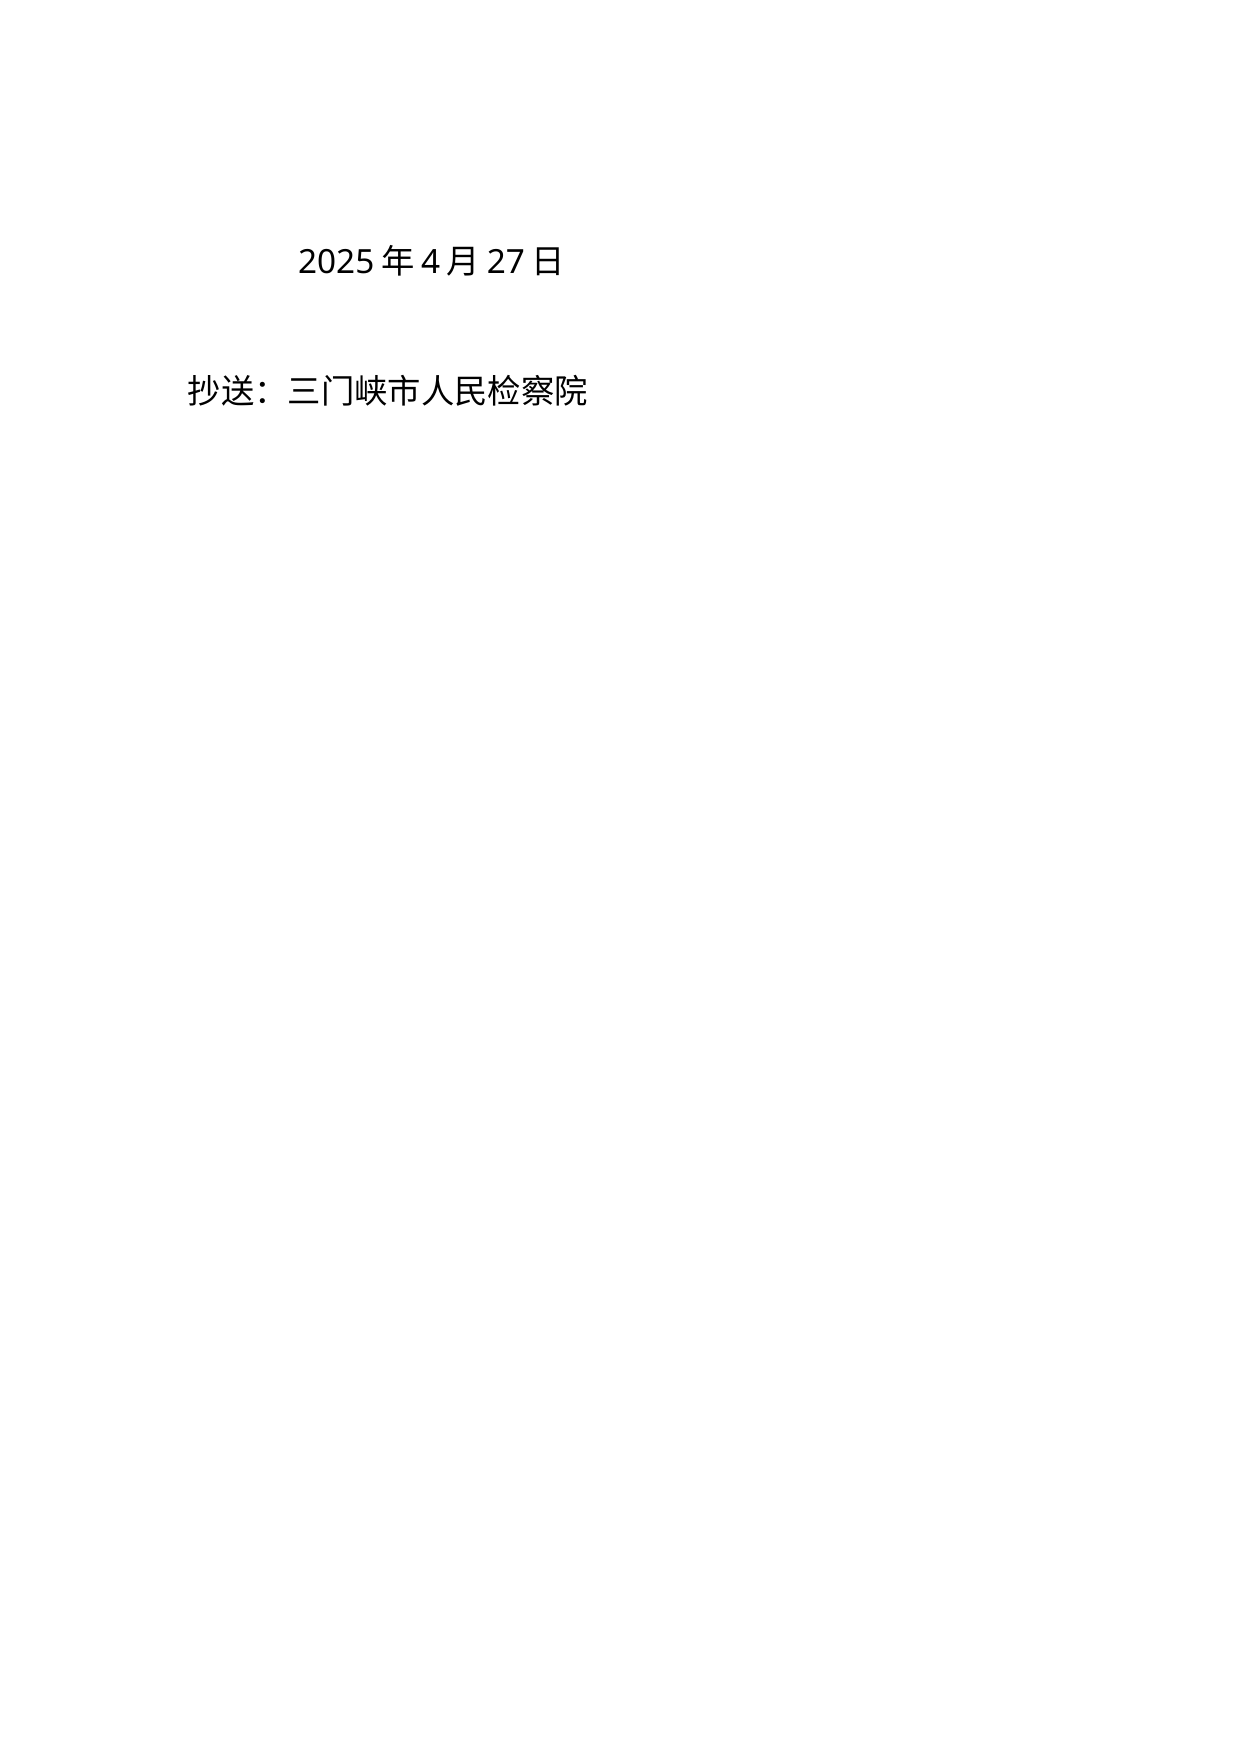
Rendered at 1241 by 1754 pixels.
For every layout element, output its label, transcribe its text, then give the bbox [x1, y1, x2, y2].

text 抄送：三门峡市人民检察院 [187, 357, 1053, 422]
text 2025年4月27日 [198, 227, 1053, 292]
